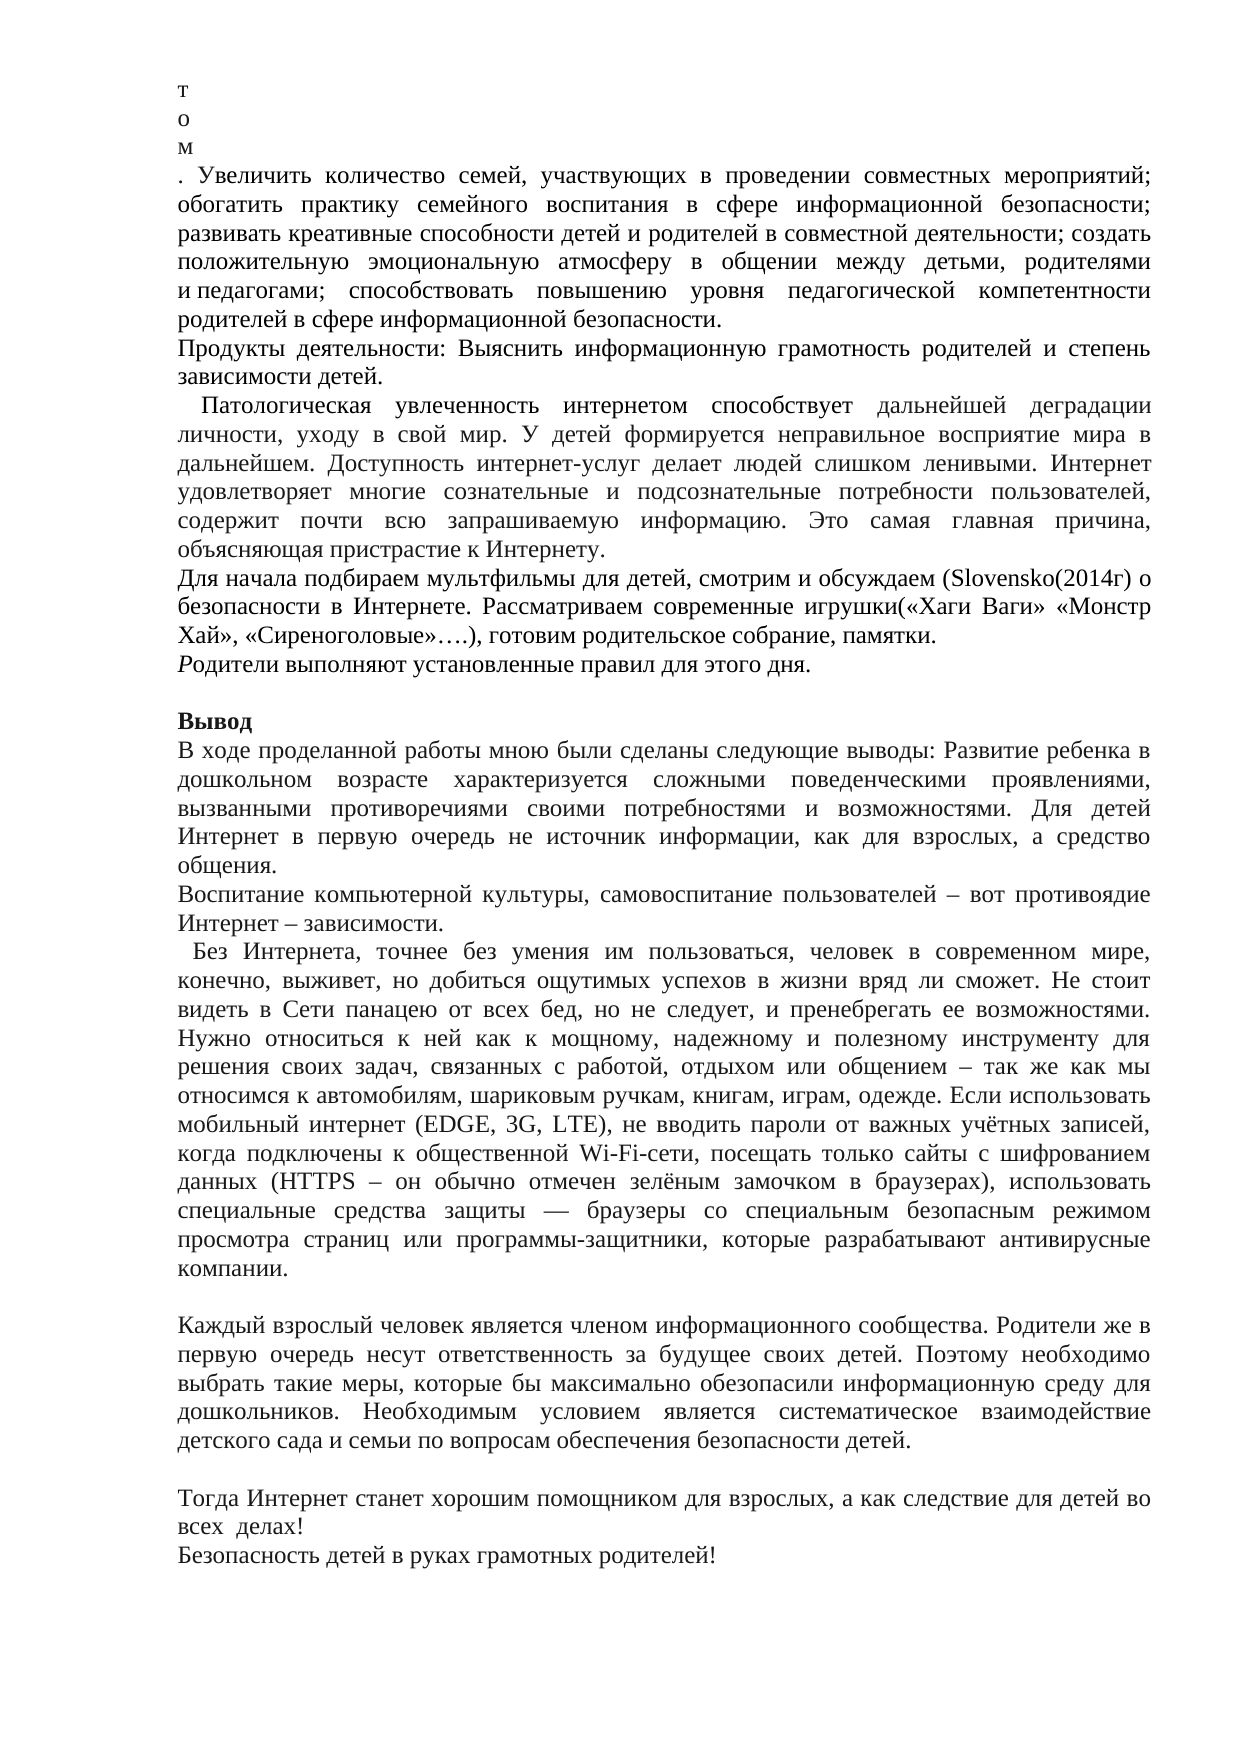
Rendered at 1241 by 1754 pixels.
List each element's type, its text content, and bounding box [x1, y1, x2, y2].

text Вывод [177, 706, 1152, 735]
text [177, 74, 1152, 333]
text Каждый взрослый человек является членом информационного сообщества. Родители же в первую очередь несут ответственность за будущее своих детей. Поэтому необходимо выбрать такие меры, которые бы максимально обезопасили информационную среду для дошкольников. Необходимым условием является систематическое взаимодействие детского сада и семьи по вопросам обеспечения безопасности детей. [177, 1310, 1152, 1454]
text Тогда Интернет станет хорошим помощником для взрослых, а как следствие для детей во всех делах! [177, 1483, 1152, 1540]
text Родители выполняют установленные правил для этого дня. [177, 649, 1152, 678]
text Продукты деятельности: Выяснить информационную грамотность родителей и степень зависимости детей. [177, 333, 1152, 390]
text Патологическая увлеченность интернетом способствует дальнейшей деградации личности, уходу в свой мир. У детей формируется неправильное восприятие мира в дальнейшем. Доступность интернет-услуг делает людей слишком ленивыми. Интернет удовлетворяет многие сознательные и подсознательные потребности пользователей, содержит почти всю запрашиваемую информацию. Это самая главная причина, объясняющая пристрастие к Интернету. [177, 390, 1152, 563]
text Без Интернета, точнее без умения им пользоваться, человек в современном мире, конечно, выживет, но добиться ощутимых успехов в жизни вряд ли сможет. Не стоит видеть в Сети панацею от всех бед, но не следует, и пренебрегать ее возможностями. Нужно относиться к ней как к мощному, надежному и полезному инструменту для решения своих задач, связанных с работой, отдыхом или общением – так же как мы относимся к автомобилям, шариковым ручкам, книгам, играм, одежде. Если использовать мобильный интернет (EDGE, 3G, LTE), не вводить пароли от важных учётных записей, когда подключены к общественной Wi-Fi-сети, посещать только сайты с шифрованием данных (HTTPS – он обычно отмечен зелёным замочком в браузерах), использовать специальные средства защиты — браузеры со специальным безопасным режимом просмотра страниц или программы-защитники, которые разрабатывают антивирусные компании. [177, 936, 1152, 1281]
text Воспитание компьютерной культуры, самовоспитание пользователей – вот противоядие Интернет – зависимости. [177, 879, 1152, 936]
text Для начала подбираем мультфильмы для детей, смотрим и обсуждаем (Slovensko(2014г) о безопасности в Интернете. Рассматриваем современные игрушки(«Хаги Ваги» «Монстр Хай», «Сиреноголовые»….), готовим родительское собрание, памятки. [177, 563, 1152, 649]
text В ходе проделанной работы мною были сделаны следующие выводы: Развитие ребенка в дошкольном возрасте характеризуется сложными поведенческими проявлениями, вызванными противоречиями своими потребностями и возможностями. Для детей Интернет в первую очередь не источник информации, как для взрослых, а средство общения. [177, 735, 1152, 879]
text Безопасность детей в руках грамотных родителей! [177, 1540, 1152, 1569]
